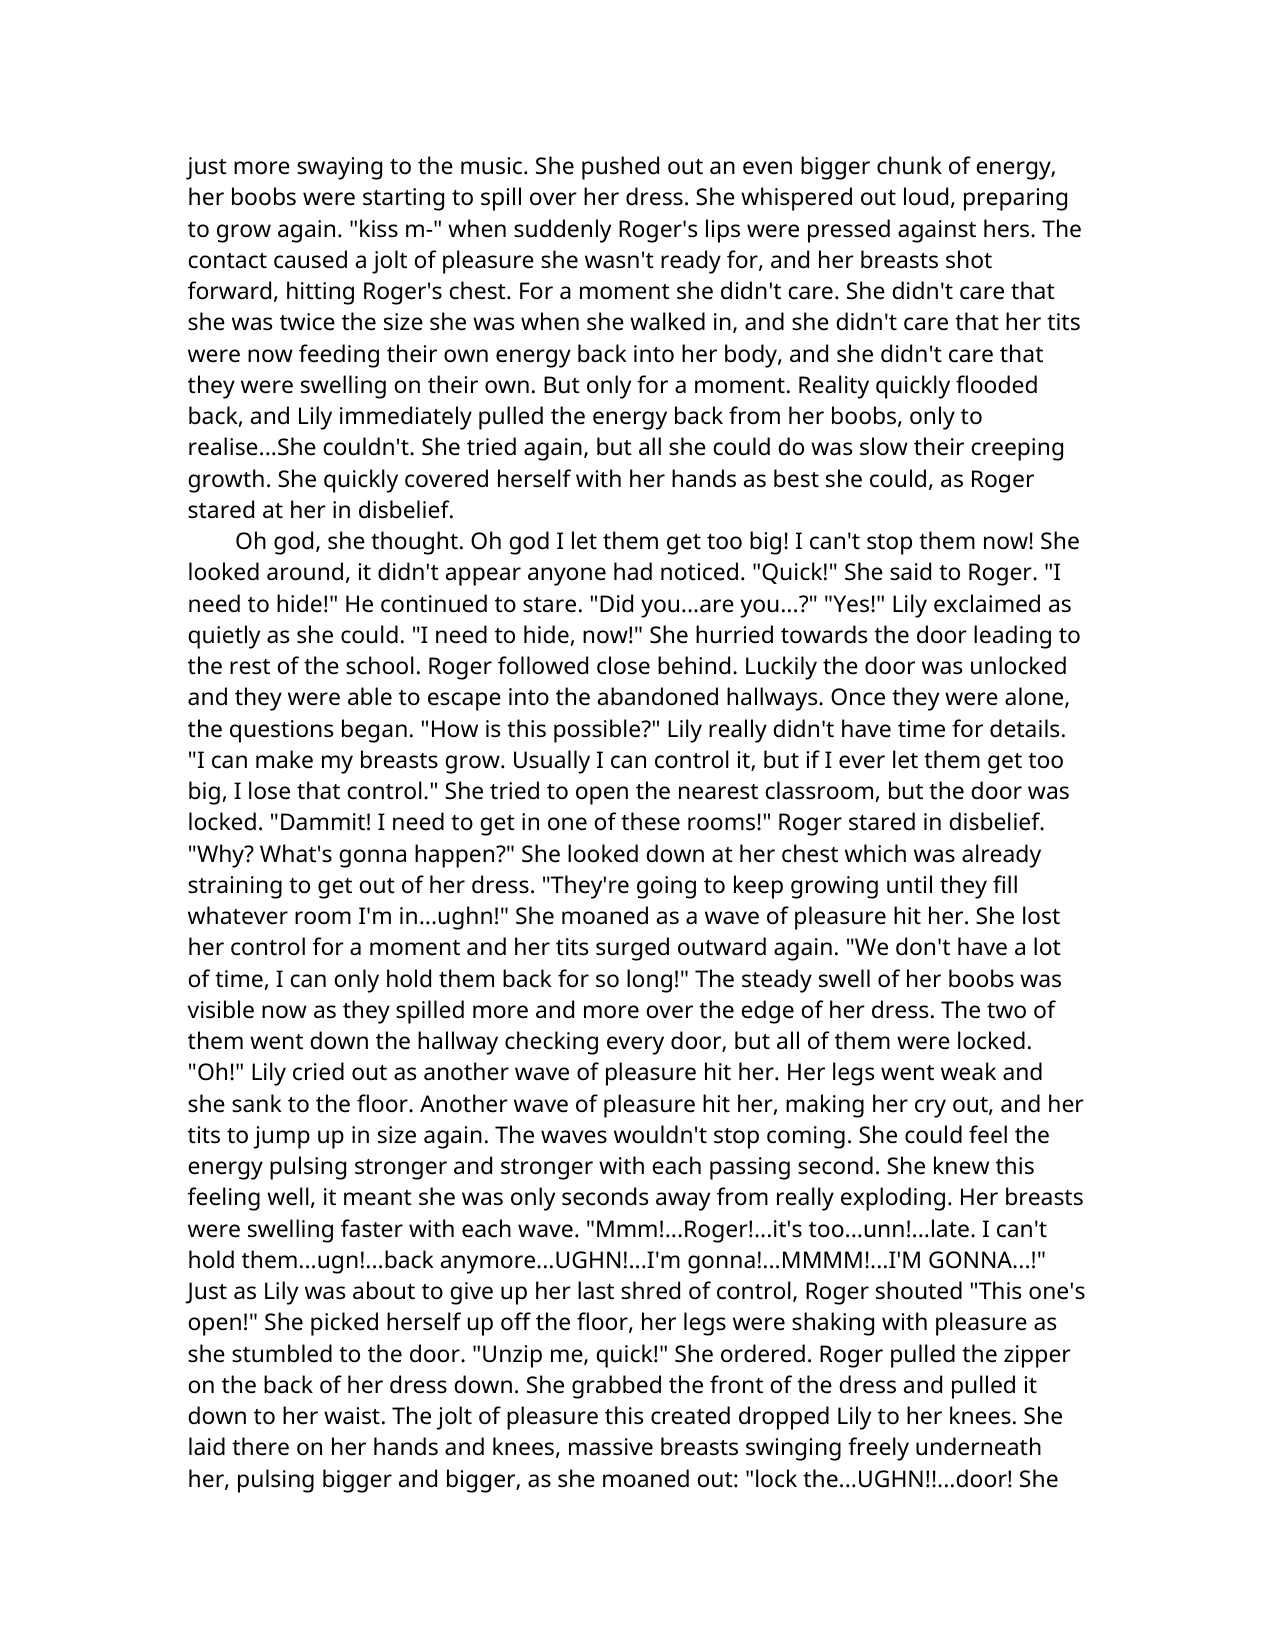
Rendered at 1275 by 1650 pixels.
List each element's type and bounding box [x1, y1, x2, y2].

text [187, 525, 1087, 1494]
text [187, 150, 1087, 525]
